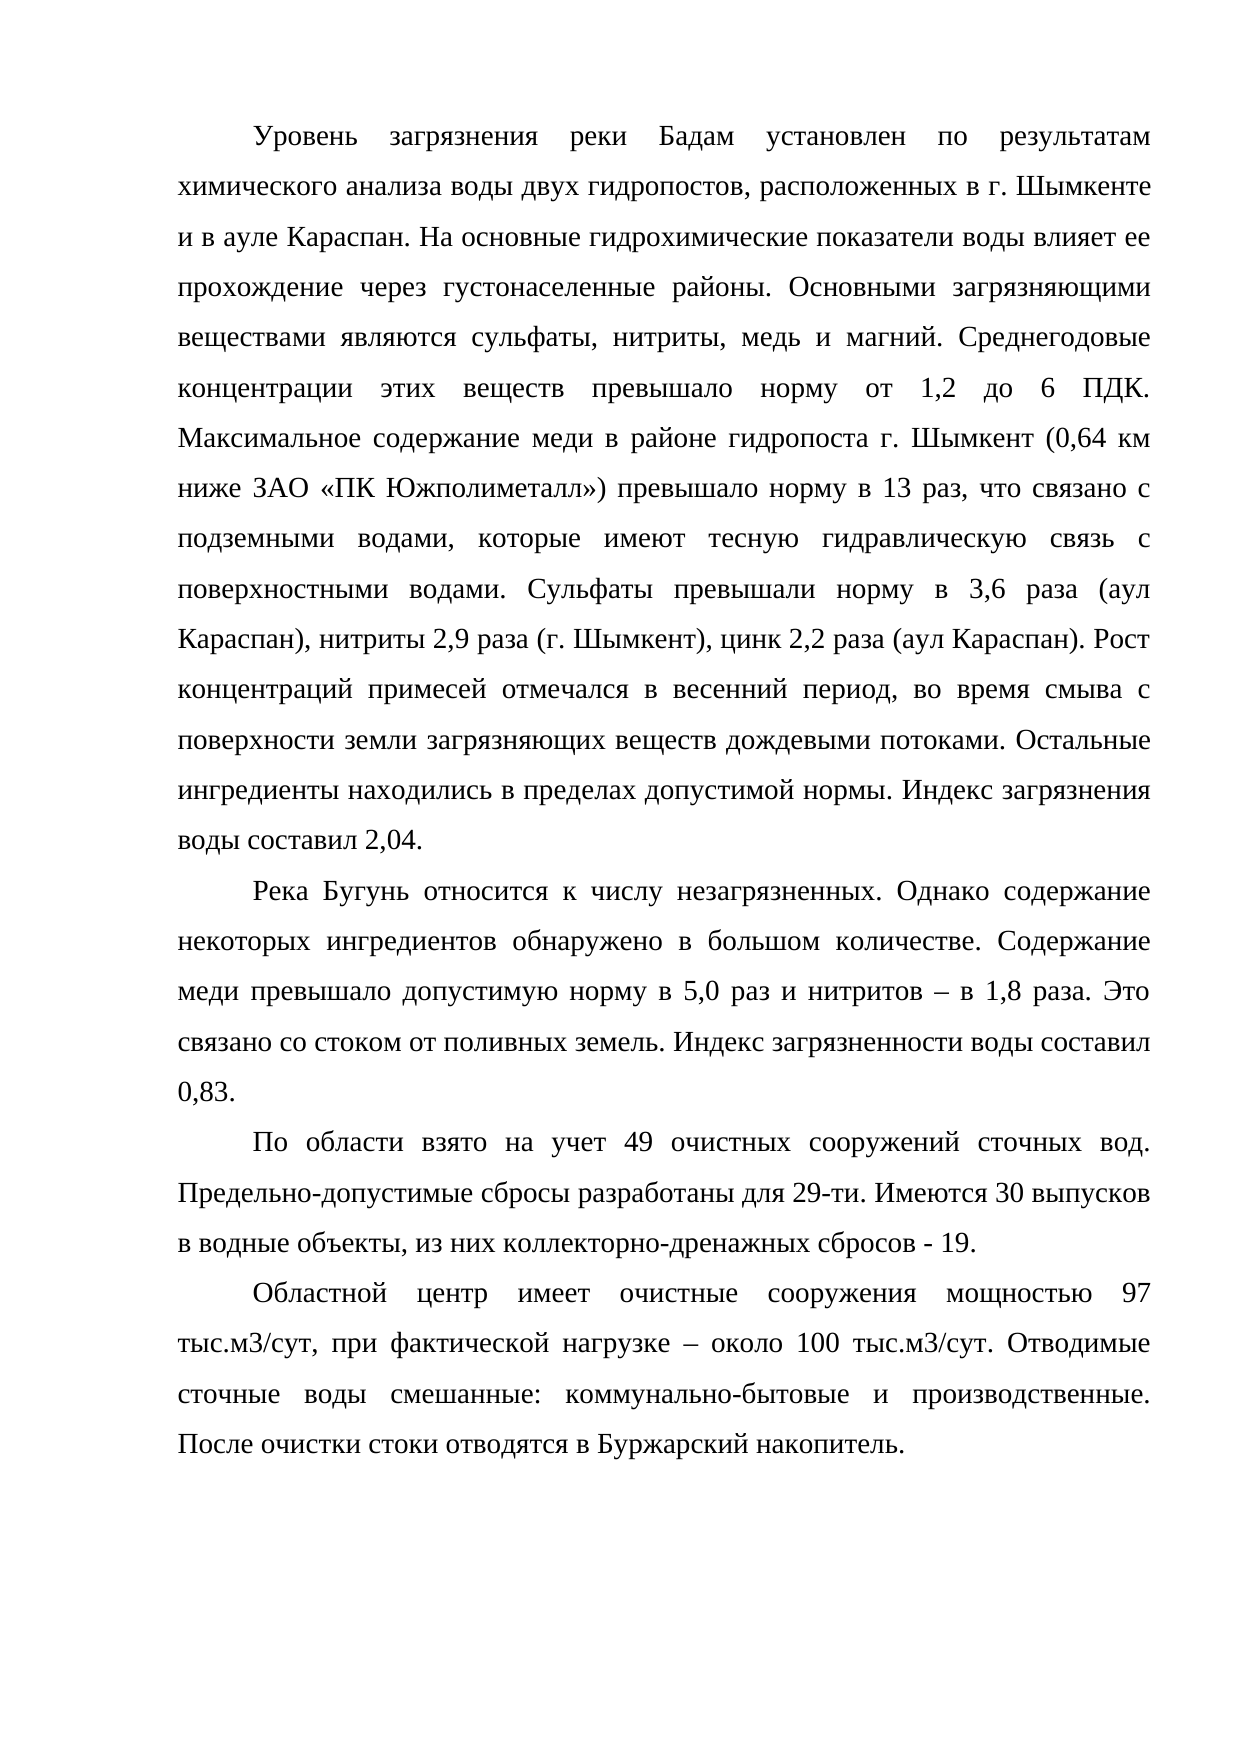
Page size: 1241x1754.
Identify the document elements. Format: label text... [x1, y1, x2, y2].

text Река Бугунь относится к числу незагрязненных. Однако содержание некоторых ингредиентов обнаружено в большом количестве. Содержание меди превышало допустимую норму в 5,0 раз и нитритов – в 1,8 раза. Это связано со стоком от поливных земель. Индекс загрязненности воды составил 0,83. [177, 873, 1152, 1108]
text Уровень загрязнения реки Бадам установлен по результатам химического анализа воды двух гидропостов, расположенных в г. Шымкенте и в ауле Караспан. На основные гидрохимические показатели воды влияет ее прохождение через густонаселенные районы. Основными загрязняющими веществами являются сульфаты, нитриты, медь и магний. Среднегодовые концентрации этих веществ превышало норму от 1,2 до 6 ПДК. Максимальное содержание меди в районе гидропоста г. Шымкент ( ниже ЗАО «ПК Южполиметалл») превышало норму в 13 раз, что связано с подземными водами, которые имеют тесную гидравлическую связь с поверхностными водами. Сульфаты превышали норму в 3,6 раза (аул Караспан), нитриты 2,9 раза (г. Шымкент), цинк 2,2 раза (аул Караспан). Рост концентраций примесей отмечался в весенний период, во время смыва с поверхности земли загрязняющих веществ дождевыми потоками. Остальные ингредиенты находились в пределах допустимой нормы. Индекс загрязнения воды составил 2,04. [177, 118, 1152, 856]
text Областной центр имеет очистные сооружения мощностью 97 тыс.м3/сут, при фактической нагрузке – около 100 тыс.м3/сут. Отводимые сточные воды смешанные: коммунально-бытовые и производственные. После очистки стоки отводятся в Буржарский накопитель. [177, 1275, 1152, 1460]
text По области взято на учет 49 очистных сооружений сточных вод. Предельно-допустимые сбросы разработаны для 29-ти. Имеются 30 выпусков в водные объекты, из них коллекторно-дренажных сбросов - 19. [177, 1124, 1152, 1258]
